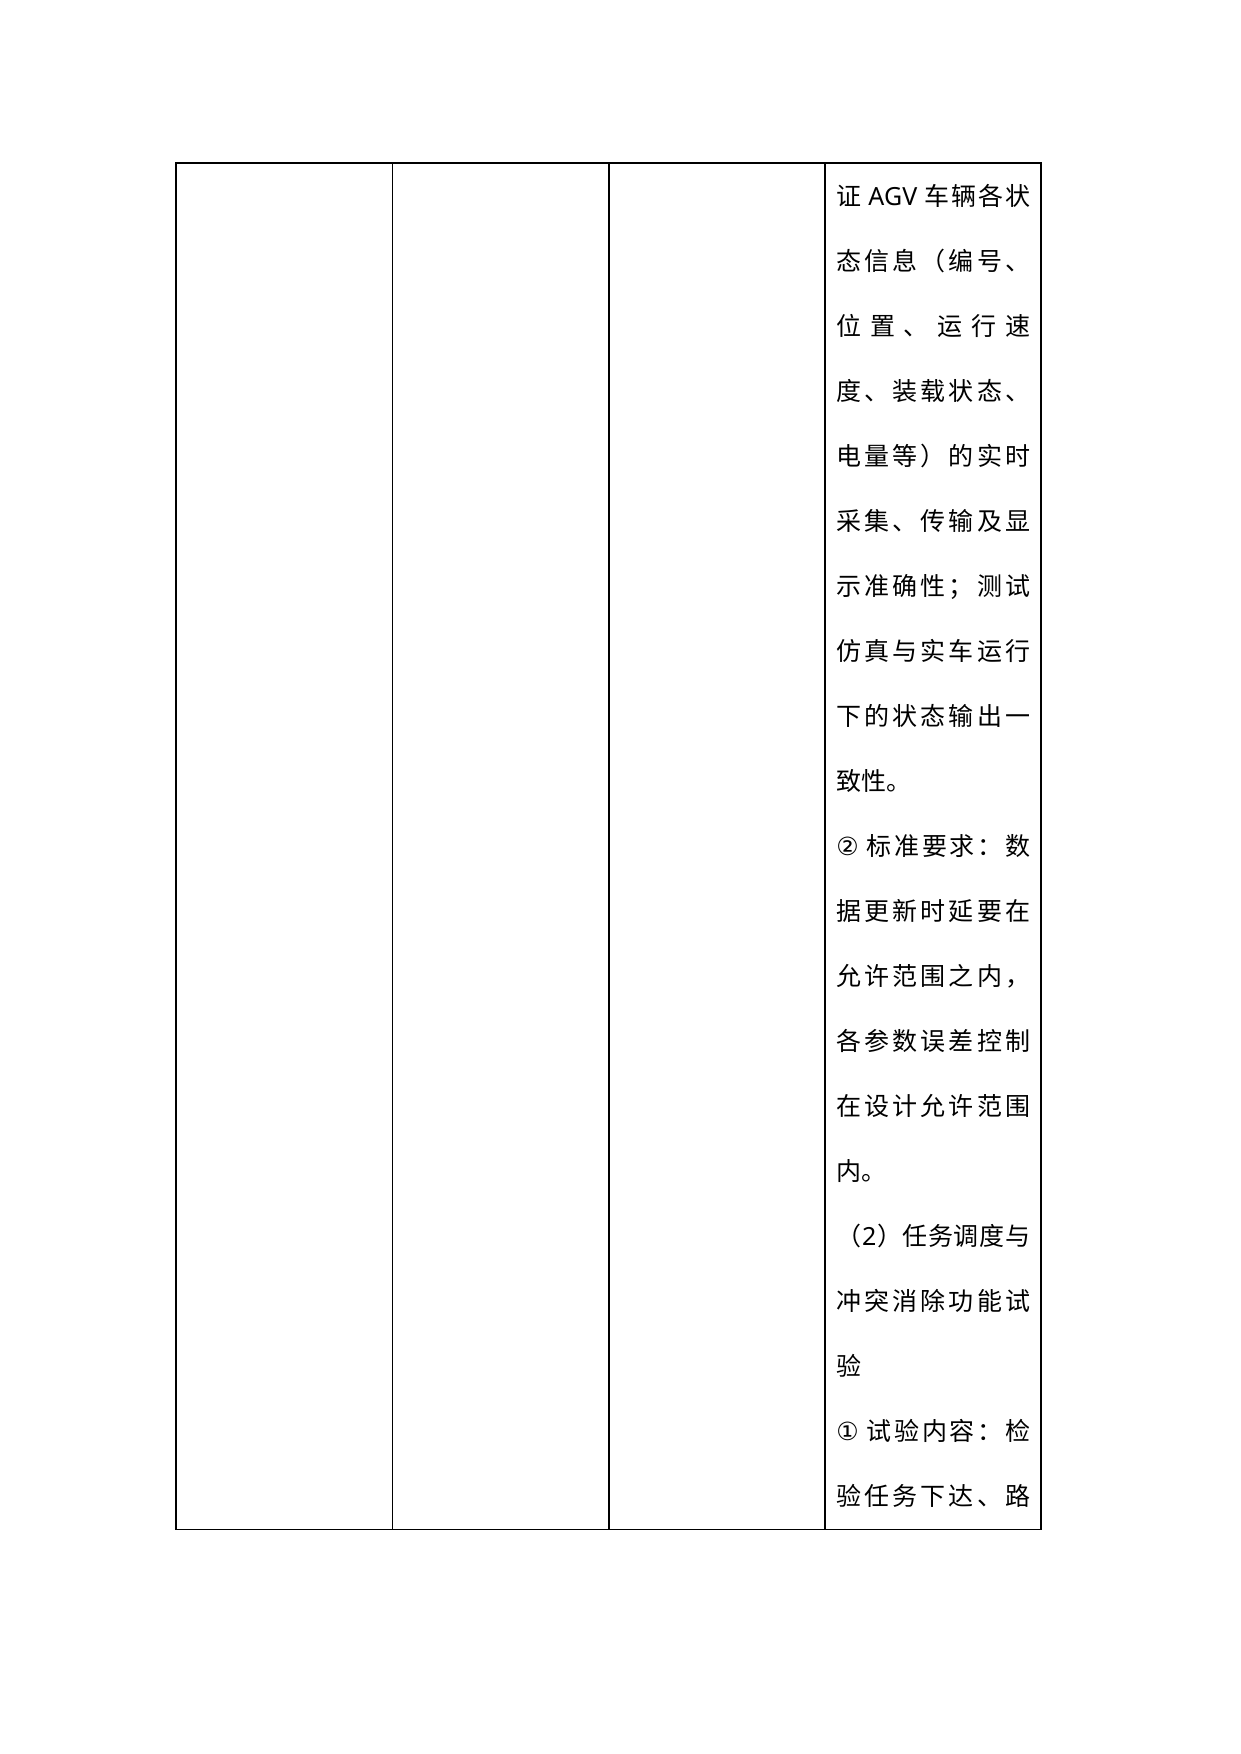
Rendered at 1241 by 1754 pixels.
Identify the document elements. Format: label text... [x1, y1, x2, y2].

table_cell [177, 164, 392, 1528]
table_cell [610, 164, 824, 1528]
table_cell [826, 164, 1040, 1528]
table_cell 3 [393, 164, 608, 1528]
